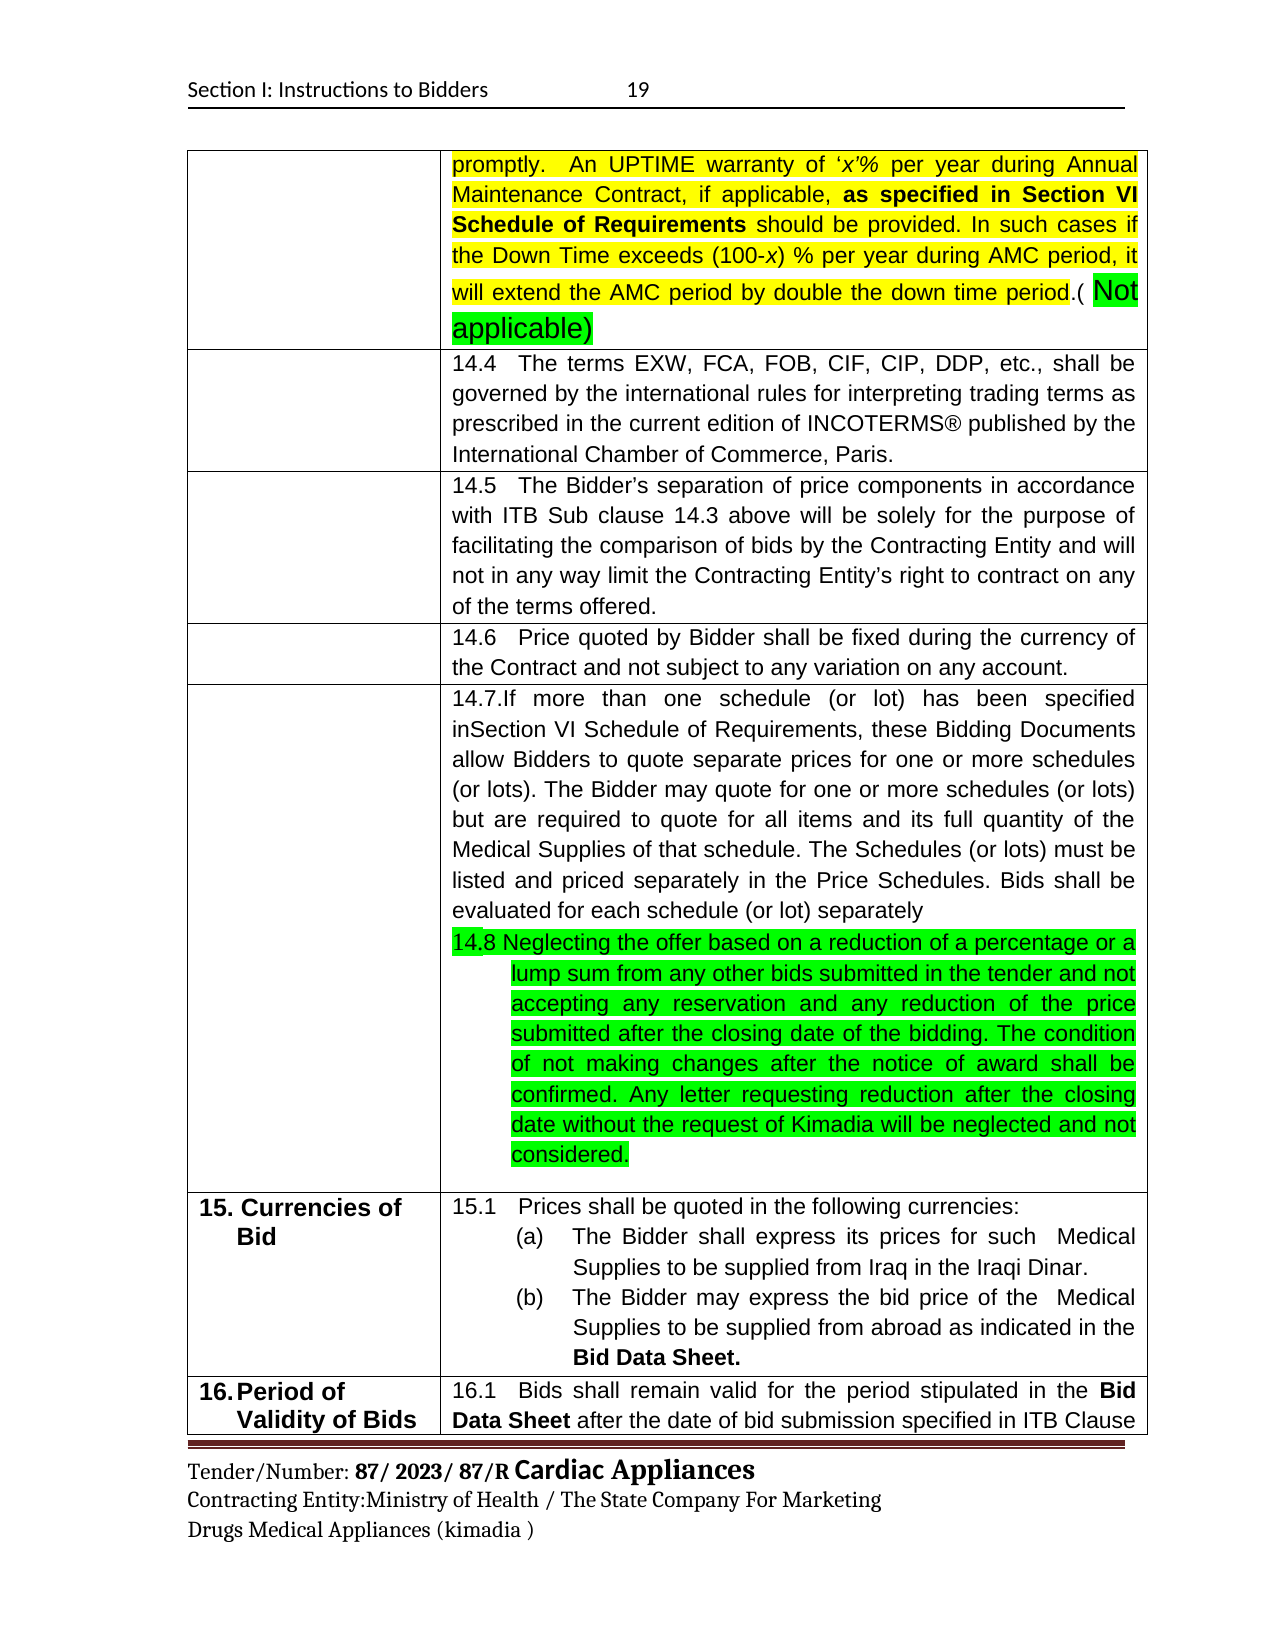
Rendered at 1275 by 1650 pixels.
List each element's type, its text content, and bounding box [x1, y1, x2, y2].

table_cell 14.4 The terms EXW, FCA, FOB, CIF, CIP, DDP, etc., shall be governed by the international rules for interpreting trading terms as prescribed in the current edition of INCOTERMS® published by the International Chamber of Commerce, Paris. [441, 350, 1147, 471]
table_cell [441, 151, 1147, 349]
table_cell 14.6 Price quoted by Bidder shall be fixed during the currency of the Contract and not subject to any variation on any account. [441, 624, 1147, 684]
table_cell 14.7.If more than one schedule (or lot) has been specified inSection VI Schedule of Requirements, these Bidding Documents allow Bidders to quote separate prices for one or more schedules (or lots). The Bidder may quote for one or more schedules (or lots) but are required to quote for all items and its full quantity of the Medical Supplies of that schedule. The Schedules (or lots) must be listed and priced separately in the Price Schedules. Bids shall be evaluated for each schedule (or lot) separately 14.8 Neglecting the offer based on a reduction of a percentage or a lump sum from any other bids submitted in the tender and not accepting any reservation and any reduction of the price submitted after the closing date of the bidding. The condition of not making changes after the notice of award shall be confirmed. Any letter requesting reduction after the closing date without the request of Kimadia will be neglected and not considered. [441, 685, 1147, 1192]
table_cell [188, 685, 440, 1192]
table_cell [188, 624, 440, 684]
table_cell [188, 151, 440, 349]
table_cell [188, 1377, 440, 1434]
table_cell 14.5 The Bidder’s separation of price components in accordance with ITB Sub clause 14.3 above will be solely for the purpose of facilitating the comparison of bids by the Contracting Entity and will not in any way limit the Contracting Entity’s right to contract on any of the terms offered. [441, 472, 1147, 623]
table_cell [188, 350, 440, 471]
table_cell 15.1 Prices shall be quoted in the following currencies: (a) The Bidder shall express its prices for such Medical Supplies to be supplied from Iraq in the Iraqi Dinar. (b) The Bidder may express the bid price of the Medical Supplies to be supplied from abroad as indicated in the Bid Data Sheet. [441, 1193, 1147, 1376]
table_cell 15. Currencies of Bid [188, 1193, 440, 1376]
table_cell [188, 472, 440, 623]
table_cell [441, 1377, 1147, 1434]
